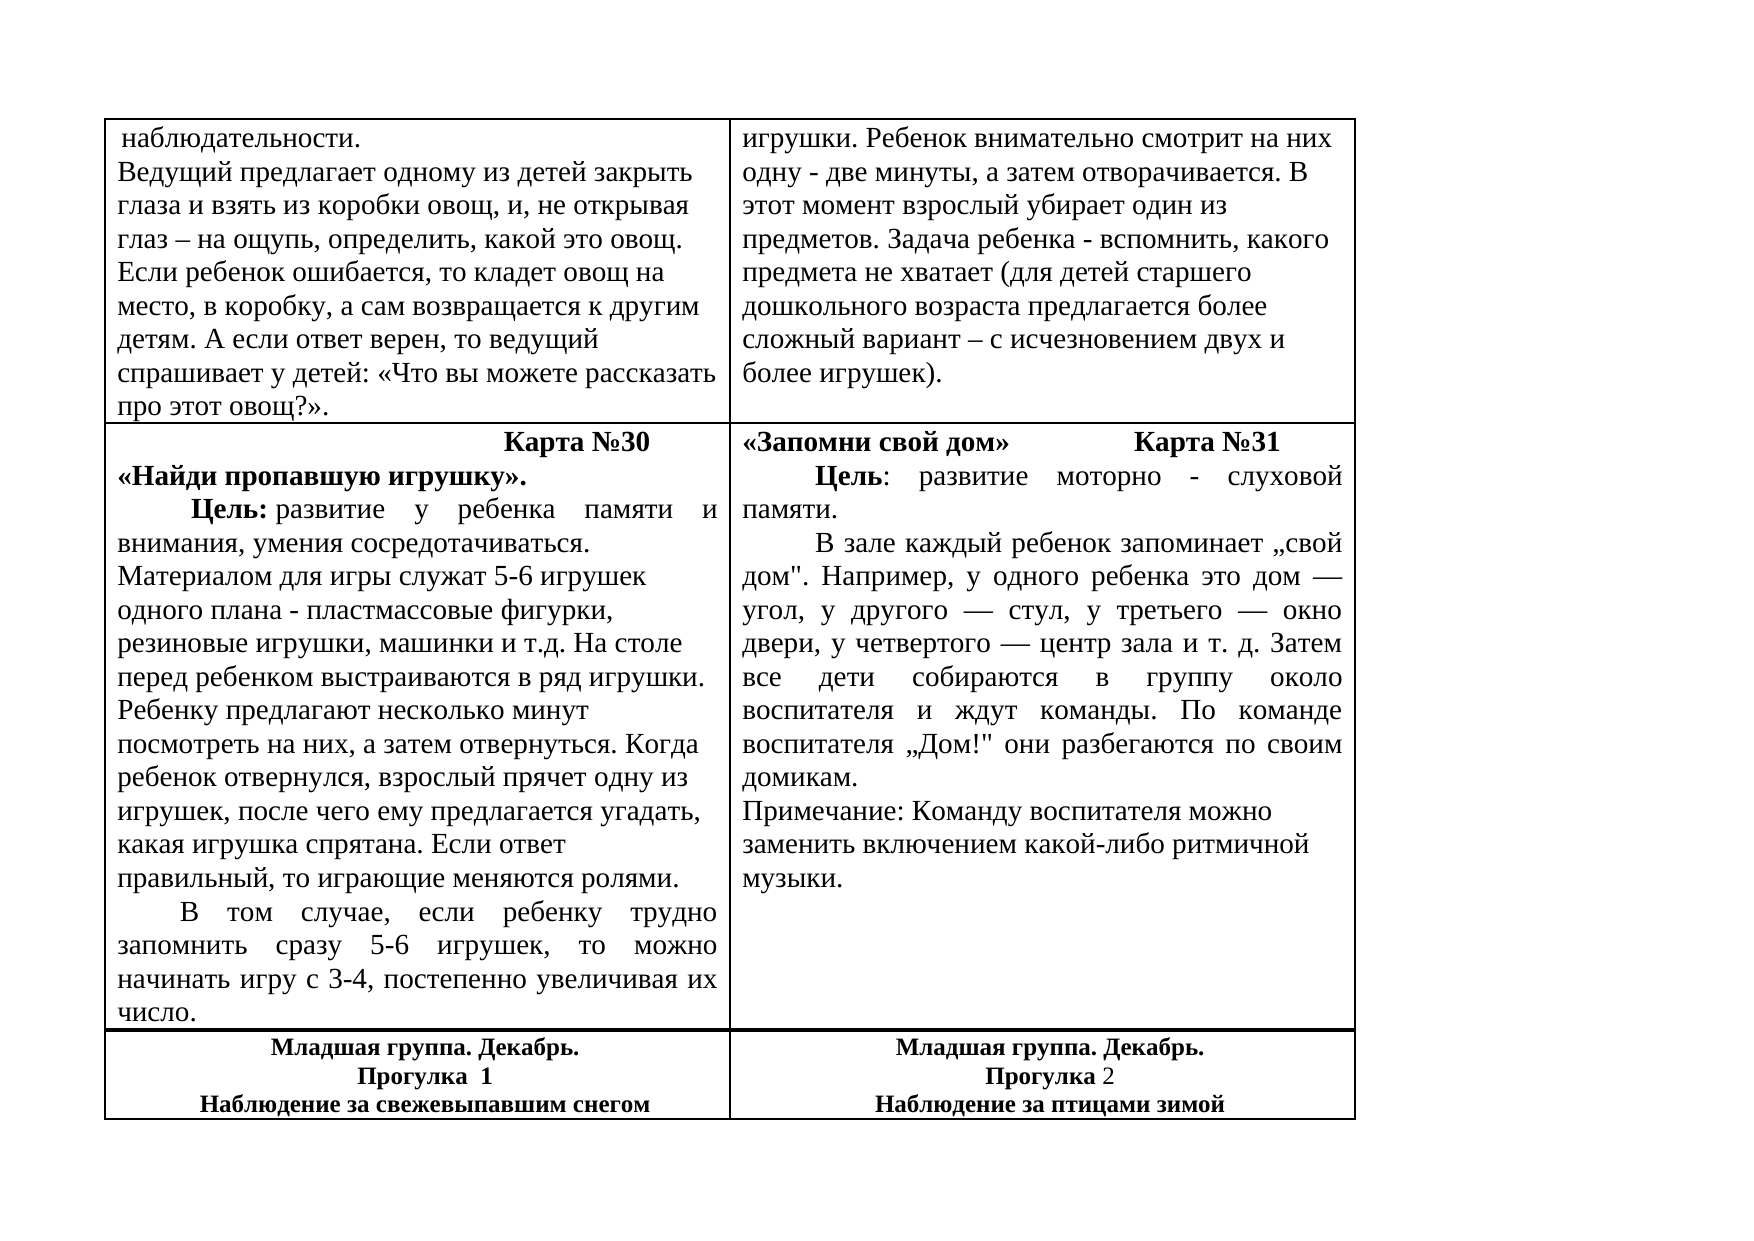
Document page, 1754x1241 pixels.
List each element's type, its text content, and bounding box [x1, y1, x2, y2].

table_cell Карта №30 «Найди пропавшую игрушку». Цель: развитие у ребенка памяти и внимания, умения сосредотачиваться. Материалом для игры служат 5-6 игрушек одного плана - пластмассовые фигурки, резиновые игрушки, машинки и т.д. На столе перед ребенком выстраиваются в ряд игрушки. Ребенку предлагают несколько минут посмотреть на них, а затем отвернуться. Когда ребенок отвернулся, взрослый прячет одну из игрушек, после чего ему предлагается угадать, какая игрушка спрятана. Если ответ правильный, то играющие меняются ролями. В том случае, если ребенку трудно запомнить сразу 5-6 игрушек, то можно начинать игру с 3-4, постепенно увеличивая их число. [106, 424, 729, 1028]
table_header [731, 120, 1354, 422]
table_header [106, 120, 729, 422]
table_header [106, 1032, 729, 1118]
table_cell «Запомни свой дом» Карта №31 Цель: развитие моторно - слуховой памяти. В зале каждый ребенок запоминает „свой дом". Например, у одного ребенка это дом — угол, у другого — стул, у третьего — окно двери, у четвертого — центр зала и т. д. Затем все дети собираются в группу около воспитателя и ждут команды. По команде воспитателя „Дом!" они разбегаются по своим домикам. Примечание: Команду воспитателя можно заменить включением какой-либо ритмичной музыки. [731, 424, 1354, 1028]
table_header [731, 1032, 1354, 1118]
